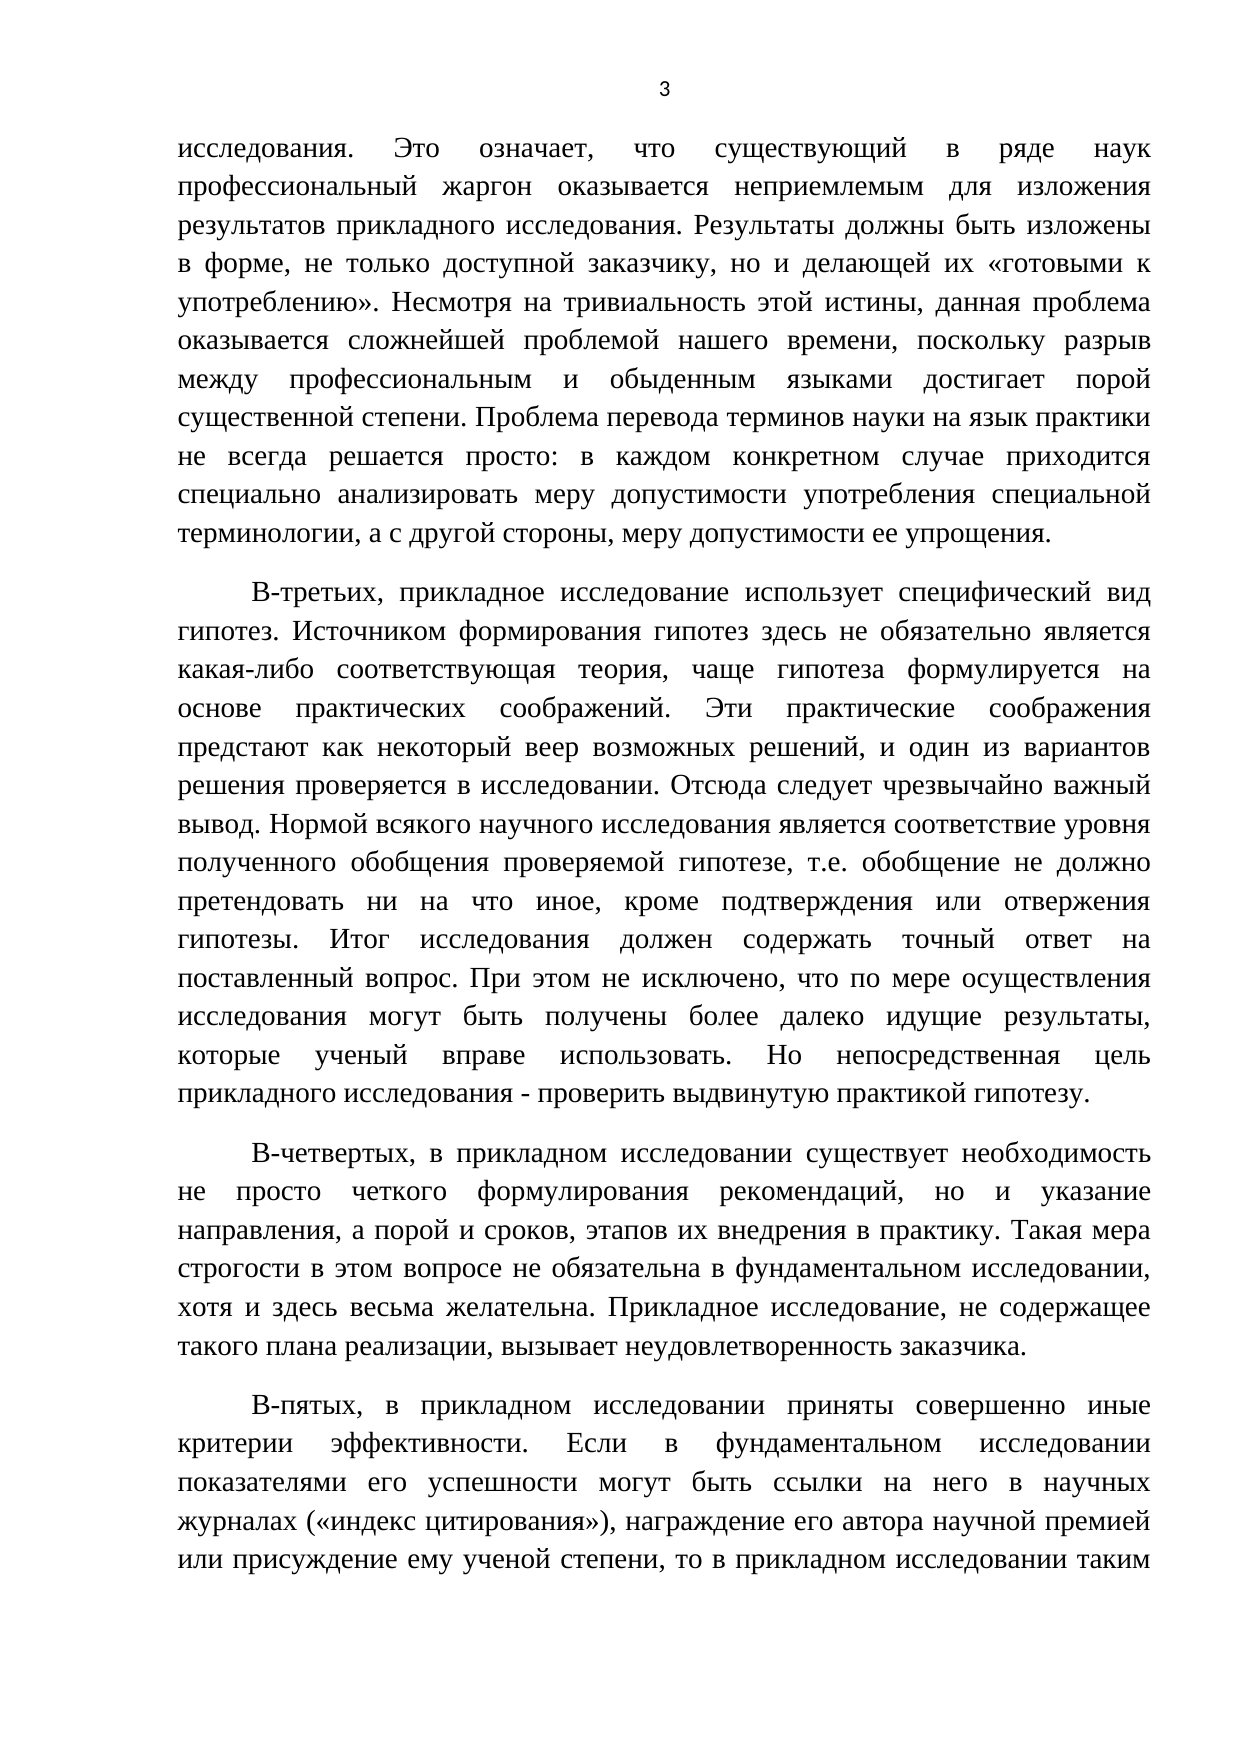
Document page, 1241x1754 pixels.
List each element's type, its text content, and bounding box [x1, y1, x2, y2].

text В-четвертых, в прикладном исследовании существует необходимость не просто четкого формулирования рекомендаций, но и указание направления, а порой и сроков, этапов их внедрения в практику. Такая мера строгости в этом вопросе не обязательна в фундаментальном исследовании, хотя и здесь весьма желательна. Прикладное исследование, не содержащее такого плана реализации, вызывает неудовлетворенность заказчика. [177, 1135, 1152, 1361]
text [177, 1387, 1152, 1575]
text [177, 130, 1152, 549]
text В-третьих, прикладное исследование использует специфический вид гипотез. Источником формирования гипотез здесь не обязательно является какая-либо соответствующая теория, чаще гипотеза формулируется на основе практических соображений. Эти практические соображения предстают как некоторый веер возможных решений, и один из вариантов решения проверяется в исследовании. Отсюда следует чрезвычайно важный вывод. Нормой всякого научного исследования является соответствие уровня полученного обобщения проверяемой гипотезе, т.е. обобщение не должно претендовать ни на что иное, кроме подтверждения или отвержения гипотезы. Итог исследования должен содержать точный ответ на поставленный вопрос. При этом не исключено, что по мере осуществления исследования могут быть получены более далеко идущие результаты, которые ученый вправе использовать. Но непосредственная цель прикладного исследования - проверить выдвинутую практикой гипотезу. [177, 574, 1152, 1109]
